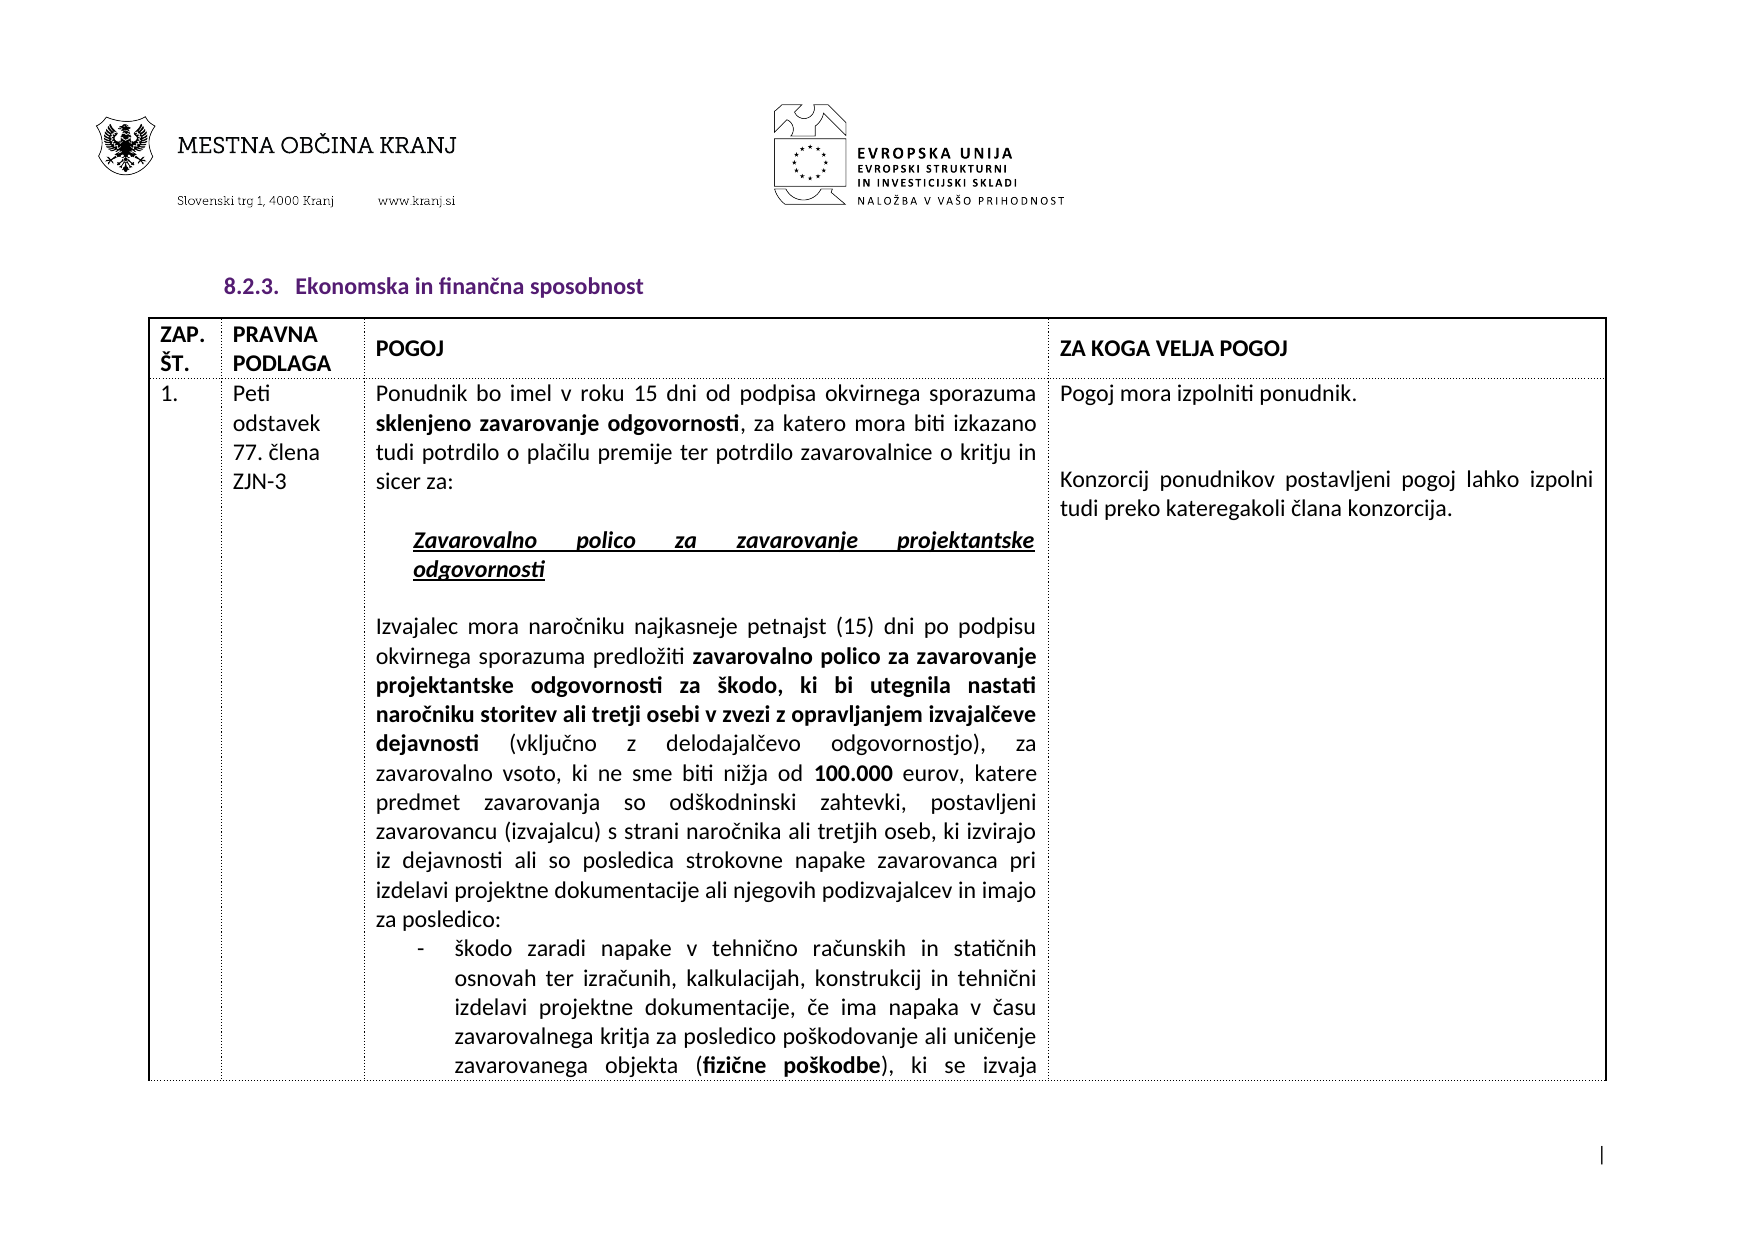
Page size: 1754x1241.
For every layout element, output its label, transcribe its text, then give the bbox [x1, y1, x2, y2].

table_header ZAP. ŠT. [150, 319, 221, 377]
text Ekonomska in finančna sposobnost [224, 271, 1606, 300]
table_cell 1. [150, 378, 221, 1080]
picture [0, 1, 1241, 264]
table_header ZA KOGA VELJA POGOJ [1049, 319, 1605, 377]
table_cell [364, 378, 1048, 1080]
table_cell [1049, 378, 1605, 1080]
table_header PRAVNA PODLAGA [221, 319, 364, 377]
table_header POGOJ [364, 319, 1048, 377]
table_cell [221, 378, 364, 1080]
